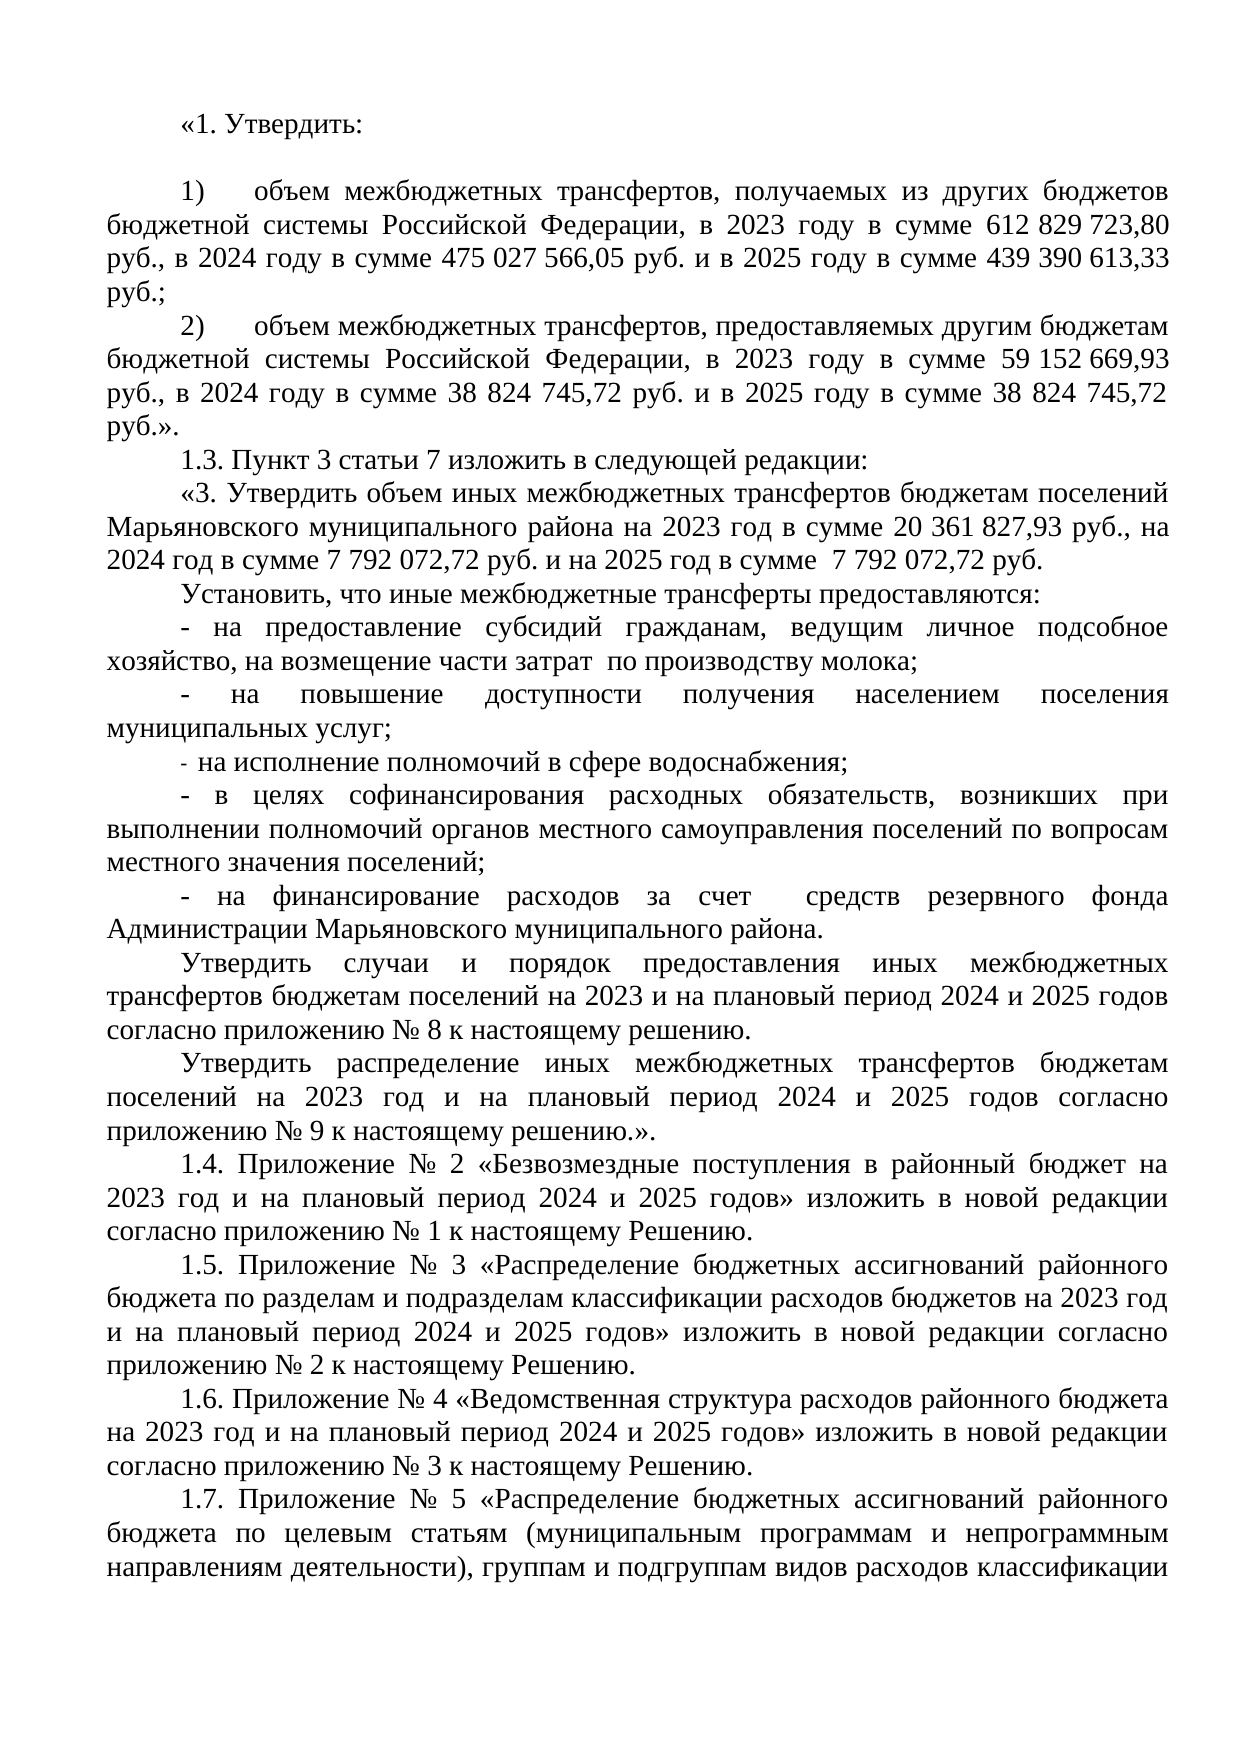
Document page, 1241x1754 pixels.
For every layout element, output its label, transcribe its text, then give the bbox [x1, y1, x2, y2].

text Установить, что иные межбюджетные трансферты предоставляются: [106, 576, 1169, 609]
text «3. Утвердить объем иных межбюджетных трансфертов бюджетам поселений Марьяновского муниципального района на 2023 год в сумме 20 361 827,93 руб., на 2024 год в сумме 7 792 072,72 руб. и на 2025 год в сумме 7 792 072,72 руб. [106, 475, 1169, 576]
text - на исполнение полномочий в сфере водоснабжения; [106, 744, 1169, 777]
list объем межбюджетных трансфертов, получаемых из других бюджетов бюджетной системы Российской Федерации, в 2023 году в сумме 612 829 723,80 руб., в 2024 году в сумме 475 027 566,05 руб. и в 2025 году в сумме 439 390 613,33 руб.; [106, 173, 1169, 308]
text «1. Утвердить: [106, 106, 1169, 140]
text 1.6. Приложение № 4 «Ведомственная структура расходов районного бюджета на 2023 год и на плановый период 2024 и 2025 годов» изложить в новой редакции согласно приложению № 3 к настоящему Решению. [106, 1381, 1169, 1482]
text Утвердить случаи и порядок предоставления иных межбюджетных трансфертов бюджетам поселений на 2023 и на плановый период 2024 и 2025 годов согласно приложению № 8 к настоящему решению. [106, 945, 1169, 1046]
text 1.5. Приложение № 3 «Распределение бюджетных ассигнований районного бюджета по разделам и подразделам классификации расходов бюджетов на 2023 год и на плановый период 2024 и 2025 годов» изложить в новой редакции согласно приложению № 2 к настоящему Решению. [106, 1247, 1169, 1381]
text Утвердить распределение иных межбюджетных трансфертов бюджетам поселений на 2023 год и на плановый период 2024 и 2025 годов согласно приложению № 9 к настоящему решению.». [106, 1046, 1169, 1146]
text - на предоставление субсидий гражданам, ведущим личное подсобное хозяйство, на возмещение части затрат по производству молока; [106, 609, 1169, 677]
text 1.3. Пункт 3 статьи 7 изложить в следующей редакции: [106, 442, 1169, 475]
text - в целях софинансирования расходных обязательств, возникших при выполнении полномочий органов местного самоуправления поселений по вопросам местного значения поселений; [106, 777, 1169, 878]
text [106, 1482, 1169, 1582]
text - на финансирование расходов за счет средств резервного фонда Администрации Марьяновского муниципального района. [106, 878, 1169, 945]
list объем межбюджетных трансфертов, предоставляемых другим бюджетам бюджетной системы Российской Федерации, в 2023 году в сумме 59 152 669,93 руб., в 2024 году в сумме 38 824 745,72 руб. и в 2025 году в сумме 38 824 745,72 руб.». [106, 308, 1169, 442]
text 1.4. Приложение № 2 «Безвозмездные поступления в районный бюджет на 2023 год и на плановый период 2024 и 2025 годов» изложить в новой редакции согласно приложению № 1 к настоящему Решению. [106, 1146, 1169, 1247]
text - на повышение доступности получения населением поселения муниципальных услуг; [106, 677, 1169, 744]
